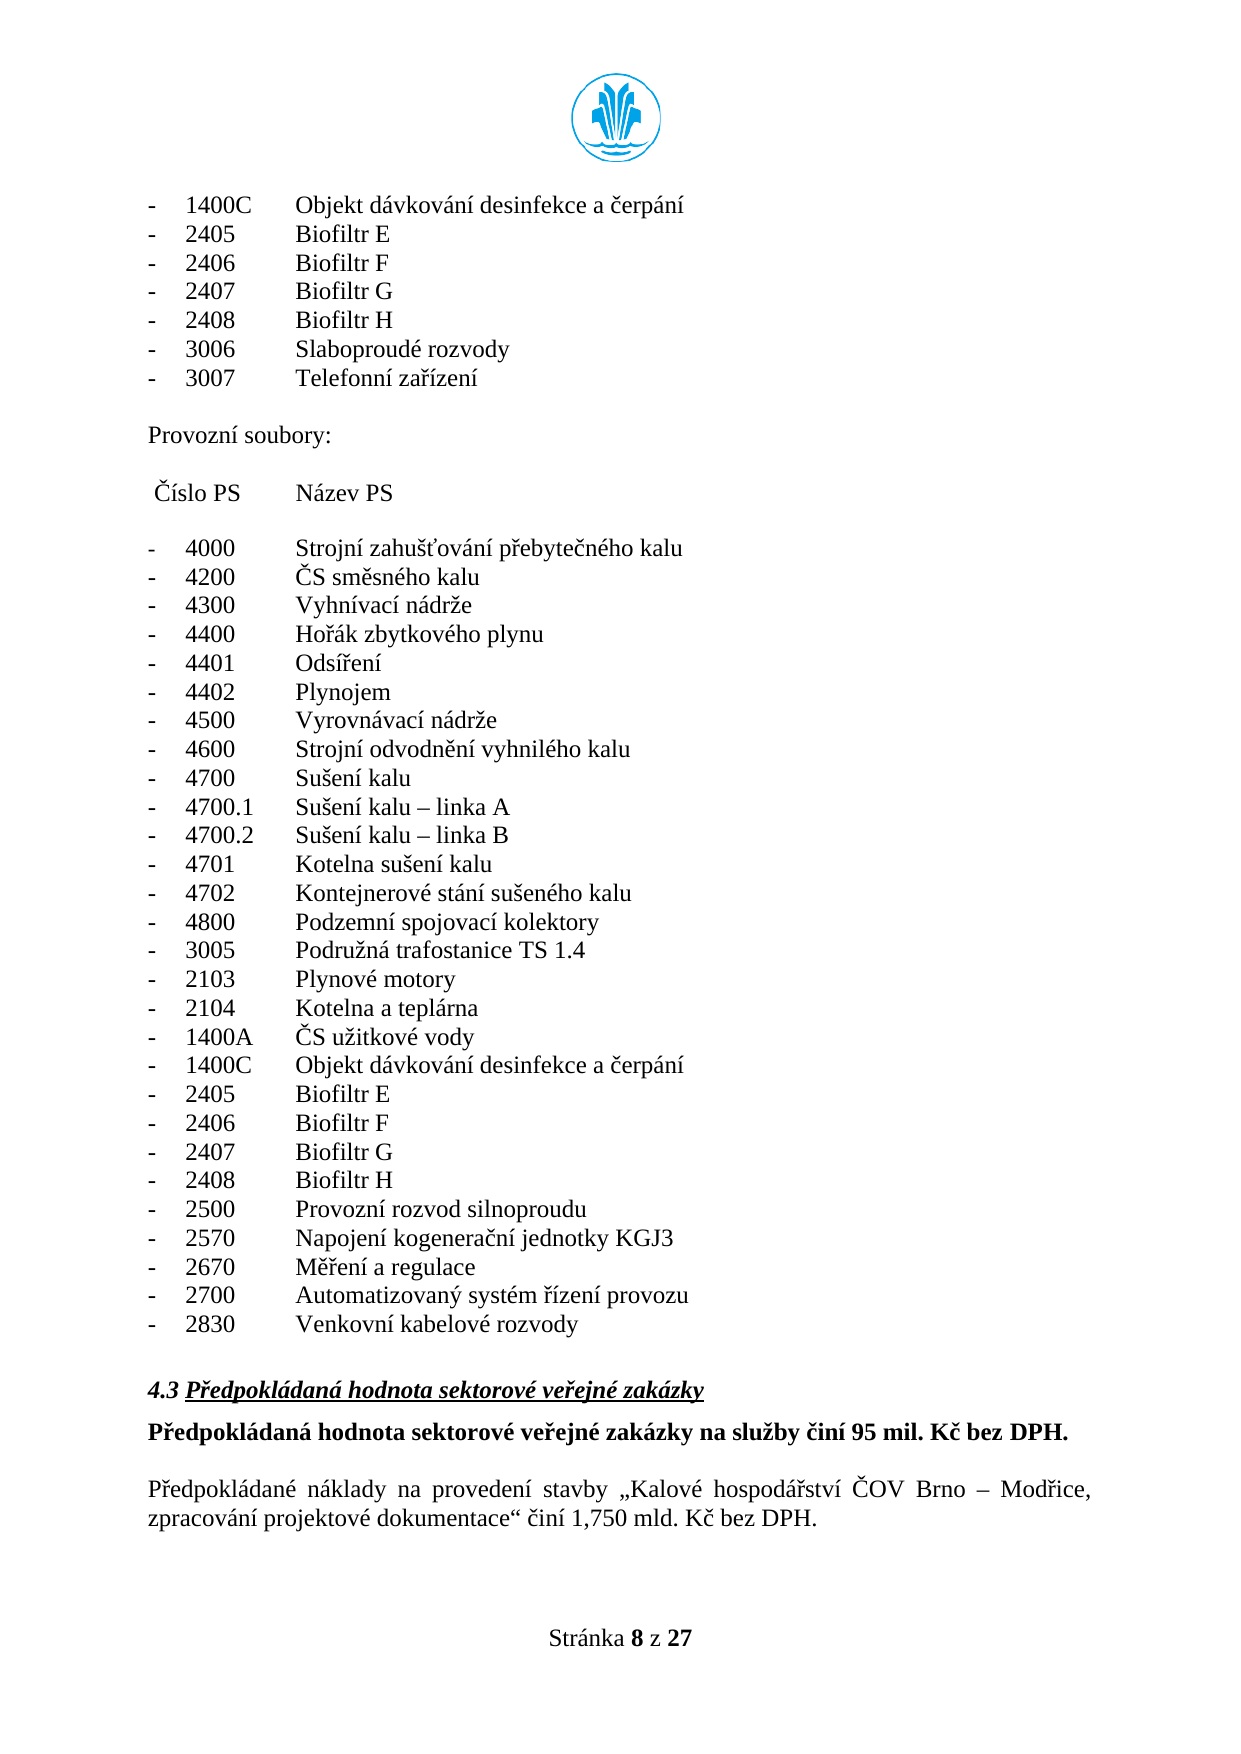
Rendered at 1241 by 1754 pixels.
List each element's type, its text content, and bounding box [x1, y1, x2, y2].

list 2700 Automatizovaný systém řízení provozu [148, 1280, 1093, 1309]
list 2407 Biofiltr G [148, 1137, 1093, 1165]
list 4402 Plynojem [148, 677, 1093, 705]
list 2405 Biofiltr E [148, 1079, 1093, 1108]
list 3006 Slaboproudé rozvody [148, 334, 1093, 363]
list 2670 Měření a regulace [148, 1252, 1093, 1280]
list 4500 Vyrovnávací nádrže [148, 705, 1093, 734]
list 2406 Biofiltr F [148, 1108, 1093, 1137]
list 3005 Podružná trafostanice TS 1.4 [148, 935, 1093, 964]
list 2408 Biofiltr H [148, 305, 1093, 334]
text Předpokládaná hodnota sektorové veřejné zakázky na služby činí 95 mil. Kč bez DPH. [148, 1417, 1093, 1445]
list 4700.1 Sušení kalu – linka A [148, 792, 1093, 820]
list 3007 Telefonní zařízení [148, 363, 1093, 391]
list 2104 Kotelna a teplárna [148, 993, 1093, 1022]
list 2408 Biofiltr H [148, 1165, 1093, 1194]
list 4000 Strojní zahušťování přebytečného kalu [148, 533, 1093, 562]
list 2407 Biofiltr G [148, 276, 1093, 305]
list 2406 Biofiltr F [148, 248, 1093, 276]
list 4200 ČS směsného kalu [148, 562, 1093, 590]
text Předpokládané náklady na provedení stavby „Kalové hospodářství ČOV Brno – Modřice, zpracování projektové dokumentace“ činí 1,750 mld. Kč bez DPH. [148, 1474, 1093, 1532]
list 4401 Odsíření [148, 648, 1093, 677]
list 4700 Sušení kalu [148, 763, 1093, 792]
list 2830 Venkovní kabelové rozvody [148, 1309, 1093, 1338]
list 4700.2 Sušení kalu – linka B [148, 820, 1093, 849]
text Provozní soubory: [148, 420, 1093, 449]
subtitle Předpokládaná hodnota sektorové veřejné zakázky [148, 1375, 1093, 1404]
list 2500 Provozní rozvod silnoproudu [148, 1194, 1093, 1223]
text Číslo PS Název PS [148, 478, 1093, 506]
list 1400C Objekt dávkování desinfekce a čerpání [148, 190, 1093, 219]
list 2103 Plynové motory [148, 964, 1093, 993]
list 2570 Napojení kogenerační jednotky KGJ3 [148, 1223, 1093, 1252]
list 1400C Objekt dávkování desinfekce a čerpání [148, 1050, 1093, 1079]
list 4701 Kotelna sušení kalu [148, 849, 1093, 878]
list 4702 Kontejnerové stání sušeného kalu [148, 878, 1093, 907]
list 2405 Biofiltr E [148, 219, 1093, 248]
list 1400A ČS užitkové vody [148, 1022, 1093, 1050]
list 4300 Vyhnívací nádrže [148, 590, 1093, 619]
list 4800 Podzemní spojovací kolektory [148, 907, 1093, 935]
list 4400 Hořák zbytkového plynu [148, 619, 1093, 648]
list 4600 Strojní odvodnění vyhnilého kalu [148, 734, 1093, 763]
